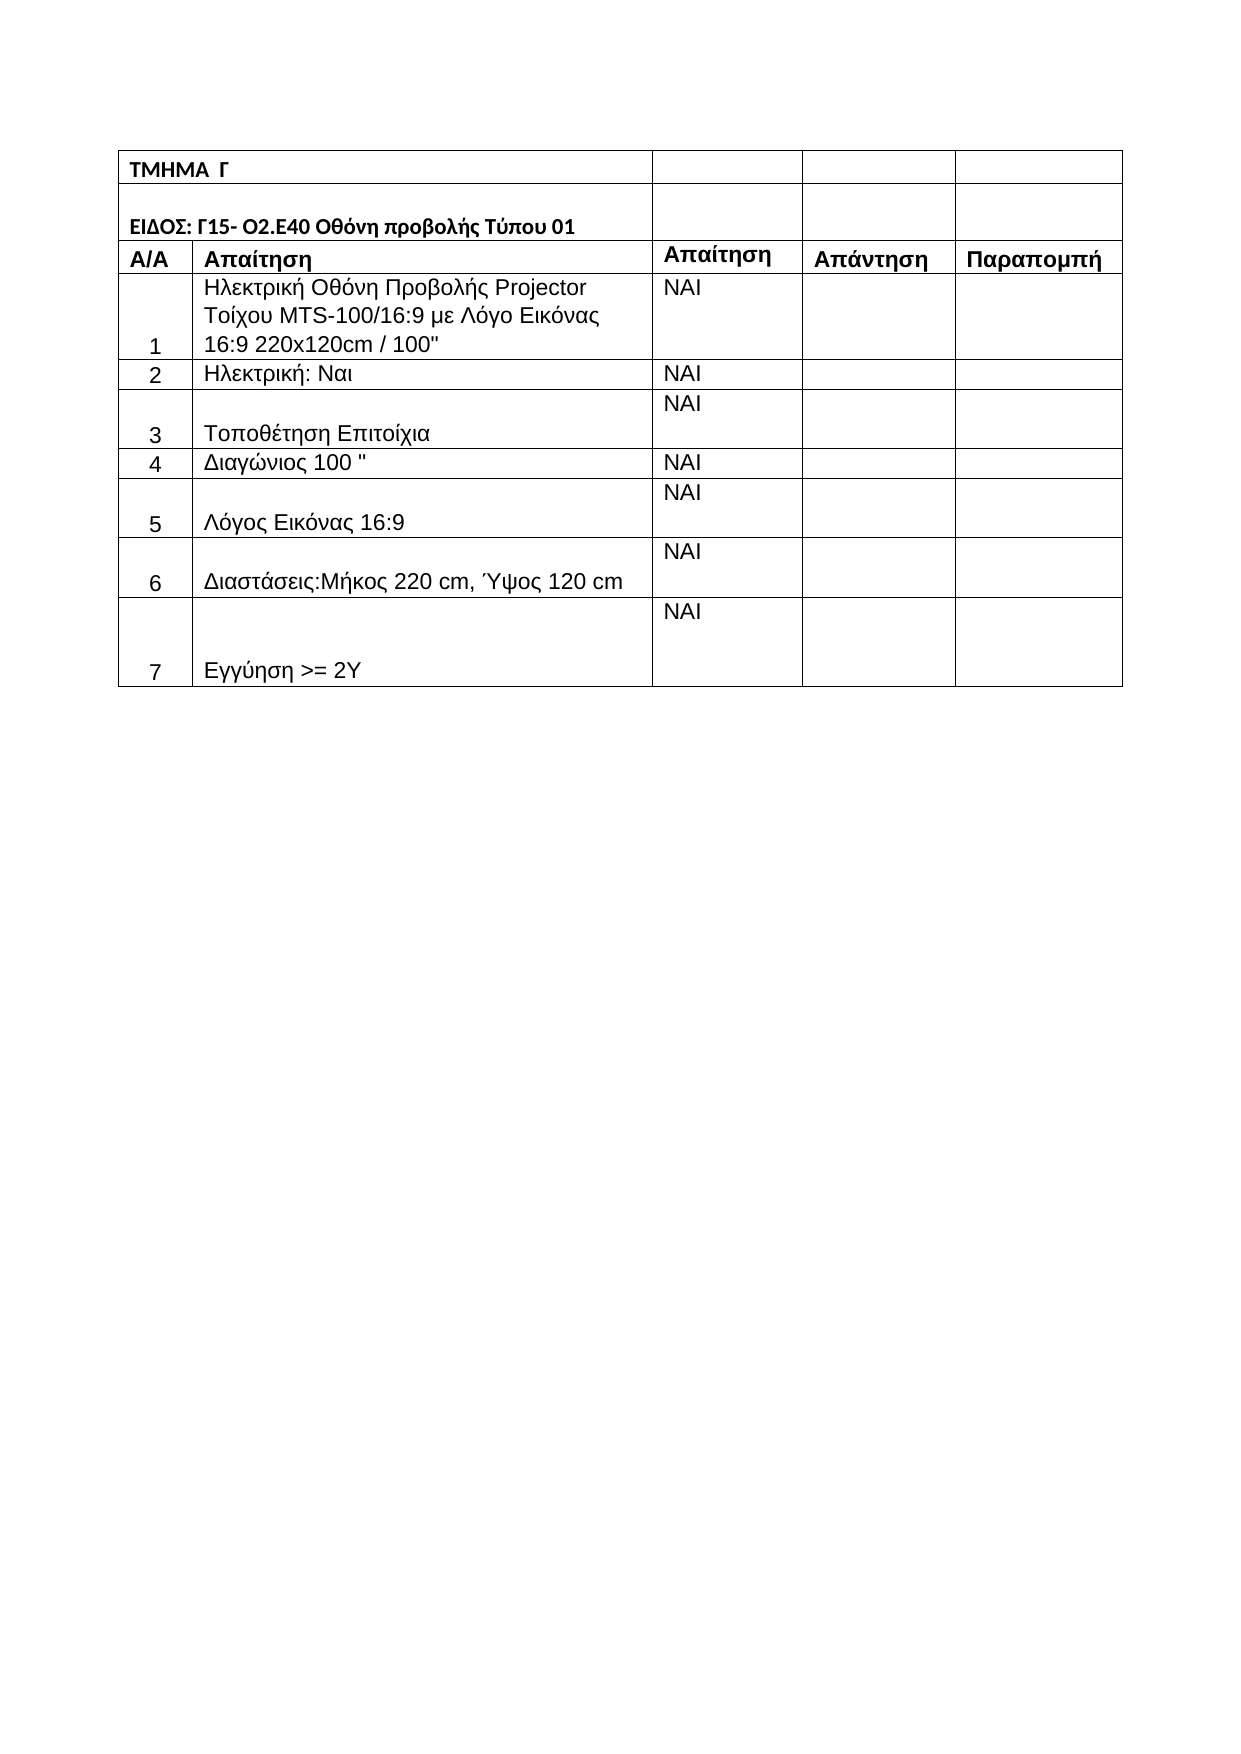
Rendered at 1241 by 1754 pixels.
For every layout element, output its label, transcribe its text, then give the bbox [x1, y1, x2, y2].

table_cell [956, 184, 1122, 240]
table_cell Εγγύηση >= 2Υ [193, 598, 652, 686]
table_cell 3 [119, 390, 192, 448]
table_cell [803, 449, 955, 478]
table_cell [803, 184, 955, 240]
table_cell Απαίτηση [193, 241, 652, 273]
table_cell [956, 479, 1122, 537]
table_cell [803, 360, 955, 389]
table_cell [803, 538, 955, 597]
table_cell Απάντηση [803, 241, 955, 273]
table_cell [803, 274, 955, 359]
table_cell ΕΙΔΟΣ: Γ15- Ο2.Ε40 Οθόνη προβολής Τύπου 01 [119, 184, 652, 240]
table_cell 1 [119, 274, 192, 359]
table_cell 2 [119, 360, 192, 389]
table_cell Απαίτηση [653, 241, 802, 273]
table_cell Παραπομπή [956, 241, 1122, 273]
table_cell Τοποθέτηση Επιτοίχια [193, 390, 652, 448]
table_cell [956, 598, 1122, 686]
table_cell [803, 479, 955, 537]
table_header [803, 151, 955, 183]
table_cell ΝΑΙ [653, 449, 802, 478]
table_cell [956, 360, 1122, 389]
table_cell [956, 449, 1122, 478]
table_cell [803, 598, 955, 686]
table_cell [956, 274, 1122, 359]
table_cell ΝΑΙ [653, 479, 802, 537]
table_cell ΝΑΙ [653, 360, 802, 389]
table_cell Διαστάσεις:Μήκος 220 cm, Ύψος 120 cm [193, 538, 652, 597]
table_cell ΝΑΙ [653, 598, 802, 686]
table_cell Α/Α [119, 241, 192, 273]
table_cell Ηλεκτρική Οθόνη Προβολής Projector Τοίχου MTS-100/16:9 με Λόγο Εικόνας 16:9 220x120cm / 100" [193, 274, 652, 359]
table_cell 4 [119, 449, 192, 478]
table_header [956, 151, 1122, 183]
table_cell ΝΑΙ [653, 390, 802, 448]
table_cell [653, 184, 802, 240]
table_header [653, 151, 802, 183]
table_cell Διαγώνιος 100 " [193, 449, 652, 478]
table_cell [956, 390, 1122, 448]
table_cell 5 [119, 479, 192, 537]
table_cell Ηλεκτρική: Ναι [193, 360, 652, 389]
table_cell Λόγος Εικόνας 16:9 [193, 479, 652, 537]
table_cell [803, 390, 955, 448]
table_cell ΝΑΙ [653, 538, 802, 597]
table_header ΤΜΗΜΑ Γ [119, 151, 652, 183]
table_cell 6 [119, 538, 192, 597]
table_cell 7 [119, 598, 192, 686]
table_cell [956, 538, 1122, 597]
table_cell ΝΑΙ [653, 274, 802, 359]
